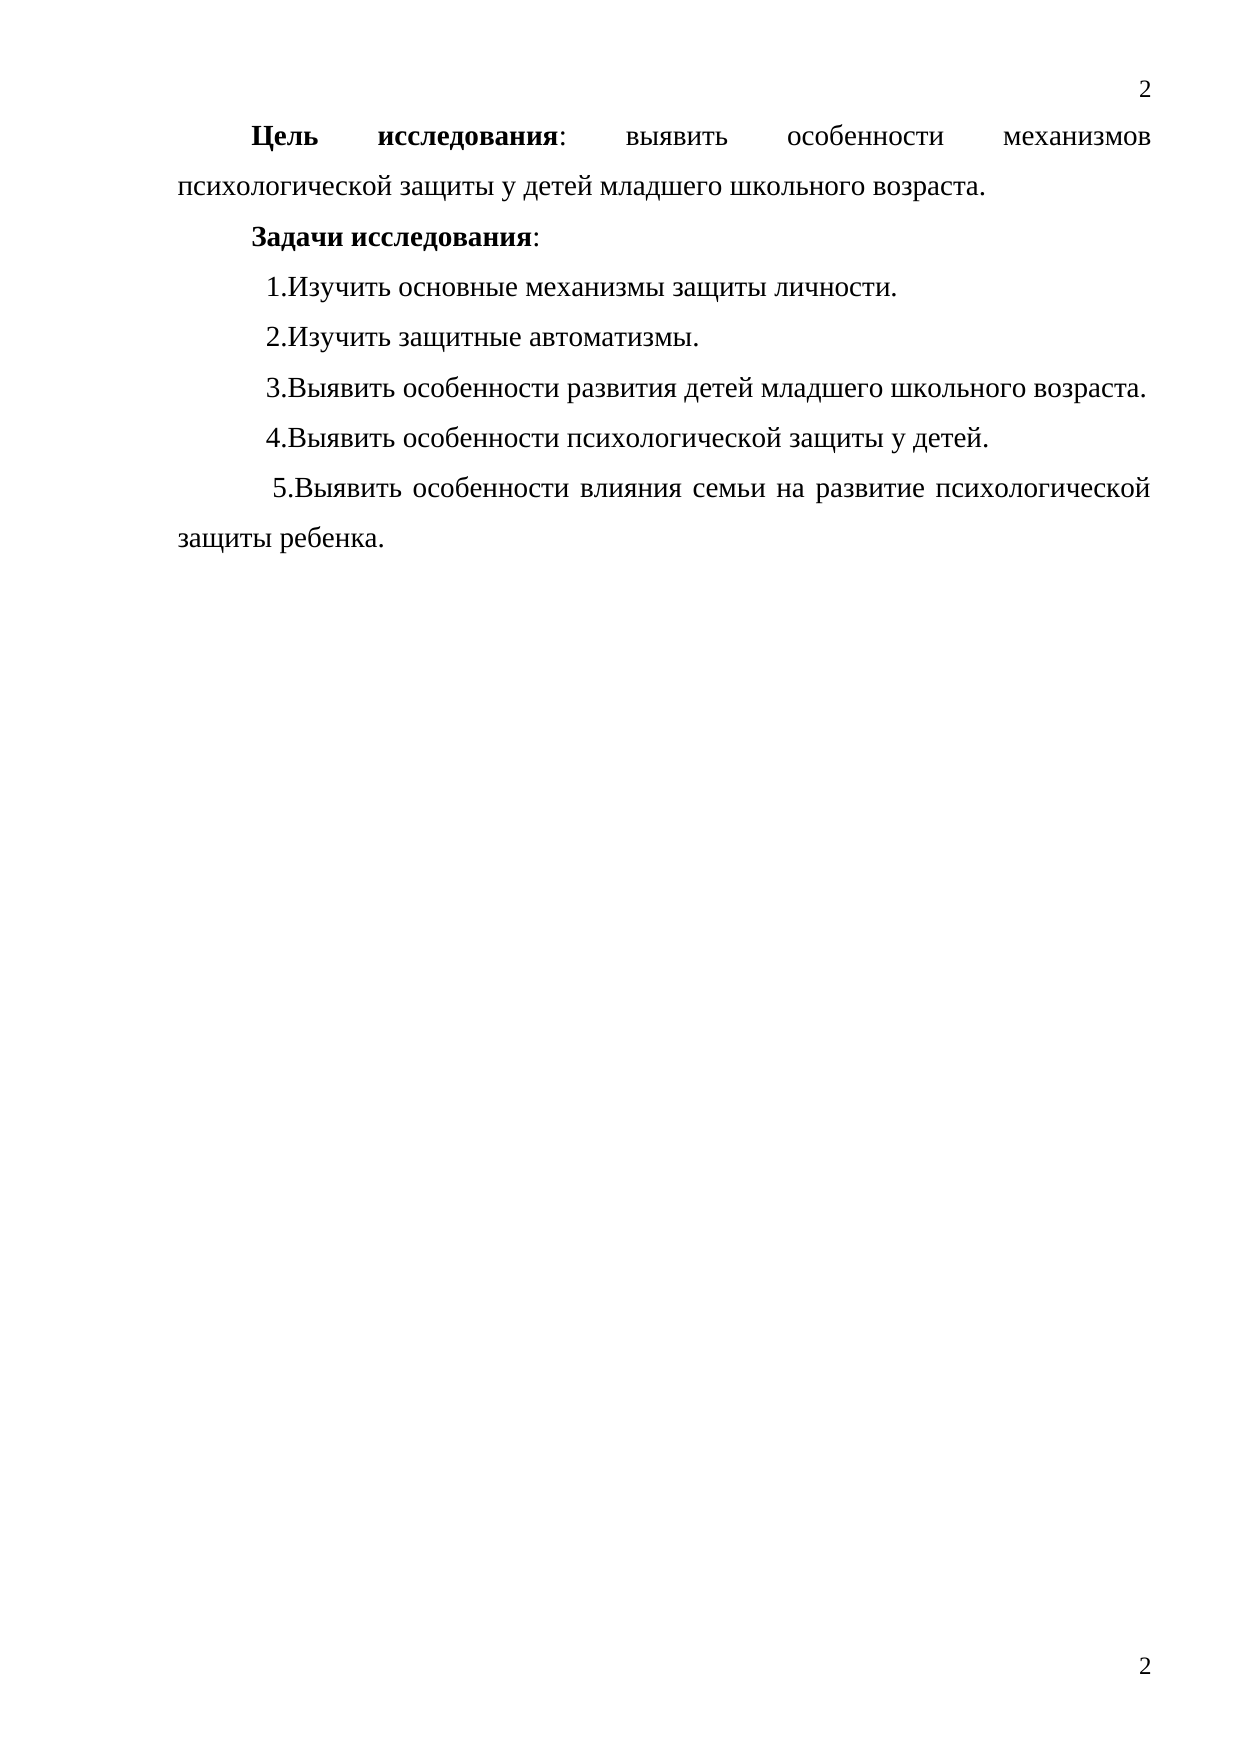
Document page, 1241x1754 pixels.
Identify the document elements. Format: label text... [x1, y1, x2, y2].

text 1.Изучить основные механизмы защиты личности. [177, 269, 1152, 303]
text 3.Выявить особенности развития детей младшего школьного возраста. [177, 370, 1152, 403]
text 4.Выявить особенности психологической защиты у детей. [177, 420, 1152, 453]
text Цель исследования: выявить особенности механизмов психологической защиты у детей младшего школьного возраста. [177, 118, 1152, 202]
text Задачи исследования: [177, 219, 1152, 252]
text 5.Выявить особенности влияния семьи на развитие психологической защиты ребенка. [177, 470, 1152, 554]
text 2.Изучить защитные автоматизмы. [177, 319, 1152, 353]
